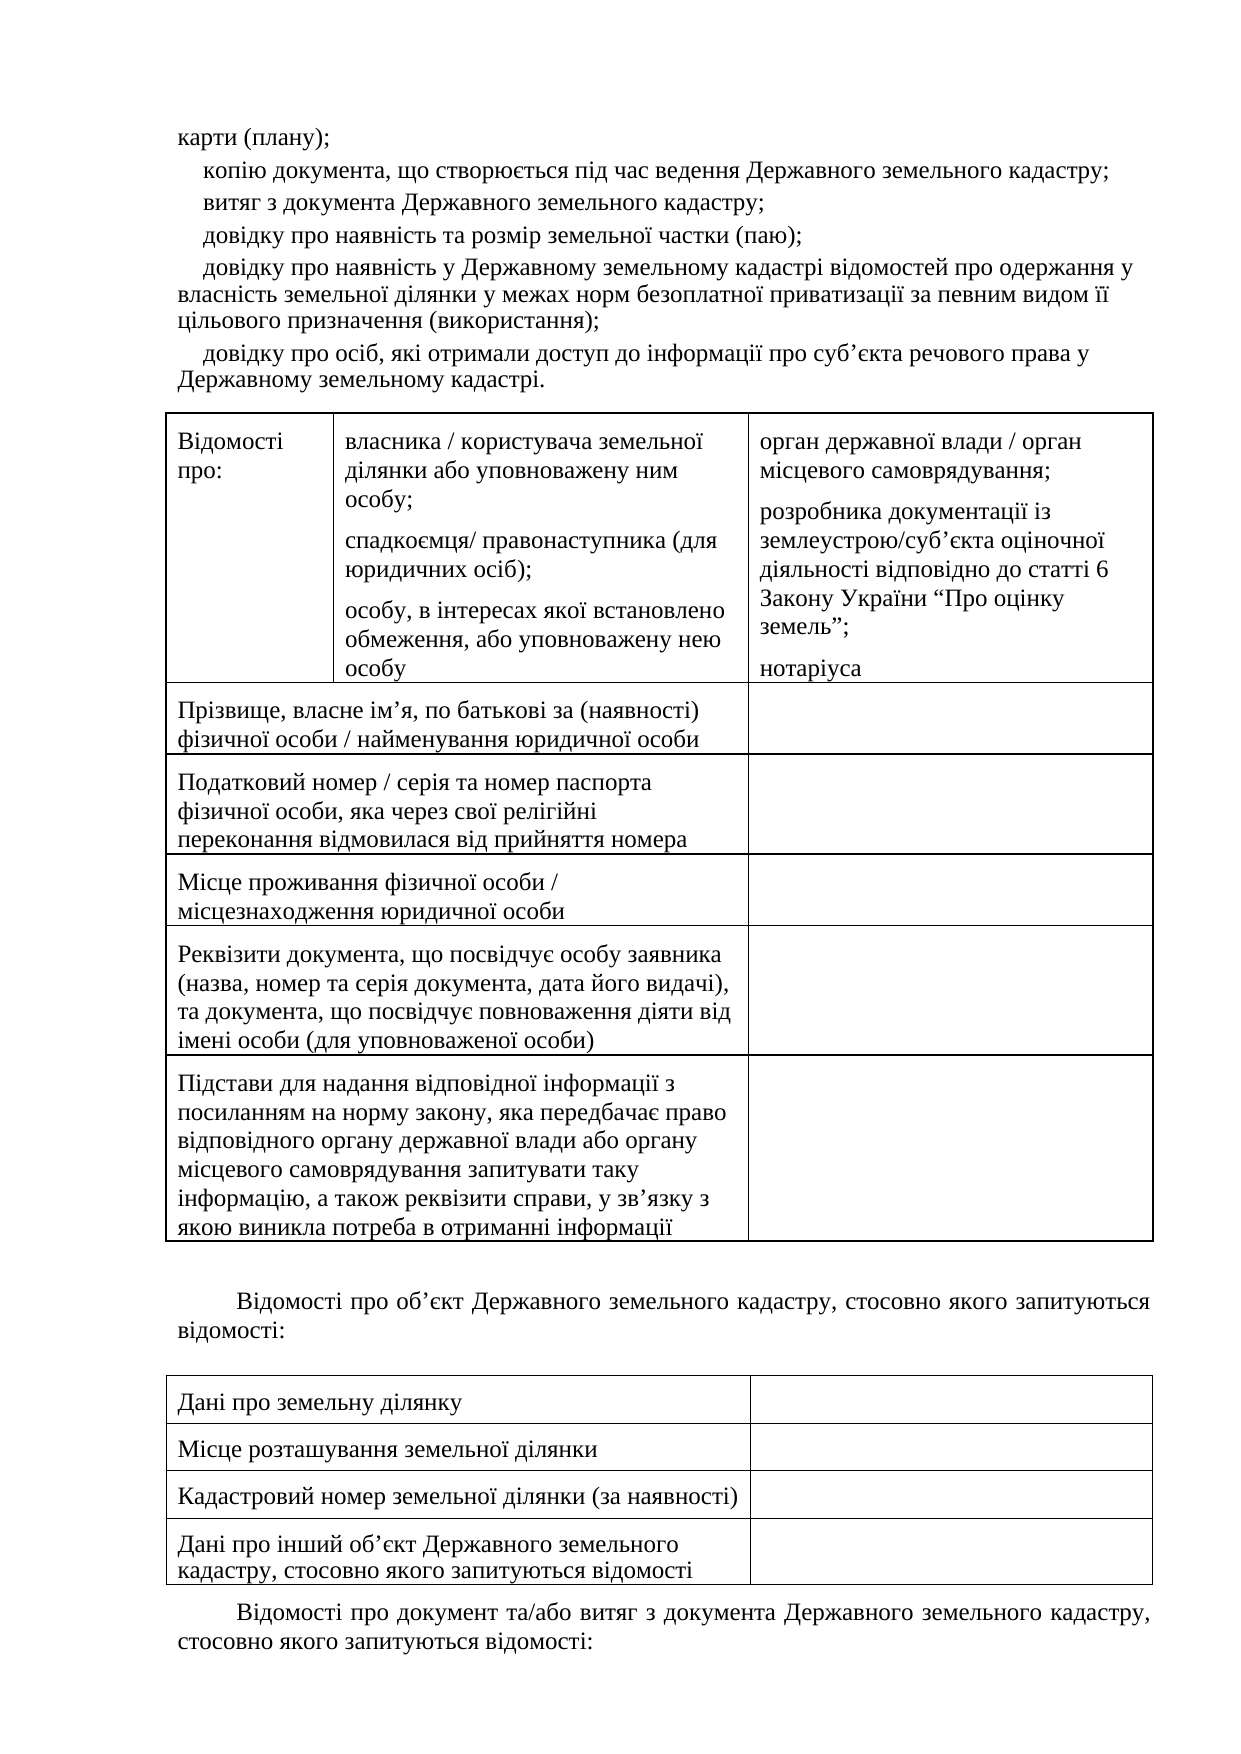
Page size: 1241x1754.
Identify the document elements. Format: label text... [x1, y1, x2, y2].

table_cell [749, 683, 1152, 753]
table_cell Податковий номер / серія та номер паспорта фізичної особи, яка через свої релігійні переконання відмовилася від прийняття номера [167, 755, 748, 853]
table_header орган державної влади / орган місцевого самоврядування; розробника документації із землеустрою/суб’єкта оціночної діяльності відповідно до статті 6 Закону України “Про оцінку земель”; нотаріуса [749, 414, 1152, 681]
table_cell [749, 755, 1152, 853]
table_cell Кадастровий номер земельної ділянки (за наявності) [167, 1471, 750, 1517]
table_cell Прізвище, власне ім’я, по батькові за (наявності) фізичної особи / найменування юридичної особи [167, 683, 748, 753]
text Відомості про об’єкт Державного земельного кадастру, стосовно якого запитуються відомості: [177, 1286, 1152, 1344]
table_cell Місце проживання фізичної особи / місцезнаходження юридичної особи [167, 855, 748, 925]
table_cell [751, 1471, 1152, 1517]
table_cell [749, 926, 1152, 1054]
table_cell [751, 1519, 1152, 1584]
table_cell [166, 118, 1153, 393]
table_header [751, 1376, 1152, 1423]
table_cell [749, 855, 1152, 925]
table_cell Місце розташування земельної ділянки [167, 1424, 750, 1470]
table_header власника / користувача земельної ділянки або уповноважену ним особу; спадкоємця/ правонаступника (для юридичних осіб); особу, в інтересах якої встановлено обмеження, або уповноважену нею особу [334, 414, 748, 681]
table_cell Дані про інший об’єкт Державного земельного кадастру, стосовно якого запитуються відомості [167, 1519, 750, 1584]
table_cell Реквізити документа, що посвідчує особу заявника (назва, номер та серія документа, дата його видачі), та документа, що посвідчує повноваження діяти від імені особи (для уповноваженої особи) [167, 926, 748, 1054]
table_cell Підстави для надання відповідної інформації з посиланням на норму закону, яка передбачає право відповідного органу державної влади або органу місцевого самоврядування запитувати таку інформацію, а також реквізити справи, у зв’язку з якою виникла потреба в отриманні інформації [167, 1056, 748, 1240]
table_header Дані про земельну ділянку [167, 1376, 750, 1423]
table_cell [751, 1424, 1152, 1470]
table_cell [749, 1056, 1152, 1240]
table_header Відомості про: [167, 414, 333, 681]
text Відомості про документ та/або витяг з документа Державного земельного кадастру, стосовно якого запитуються відомості: [177, 1597, 1152, 1655]
